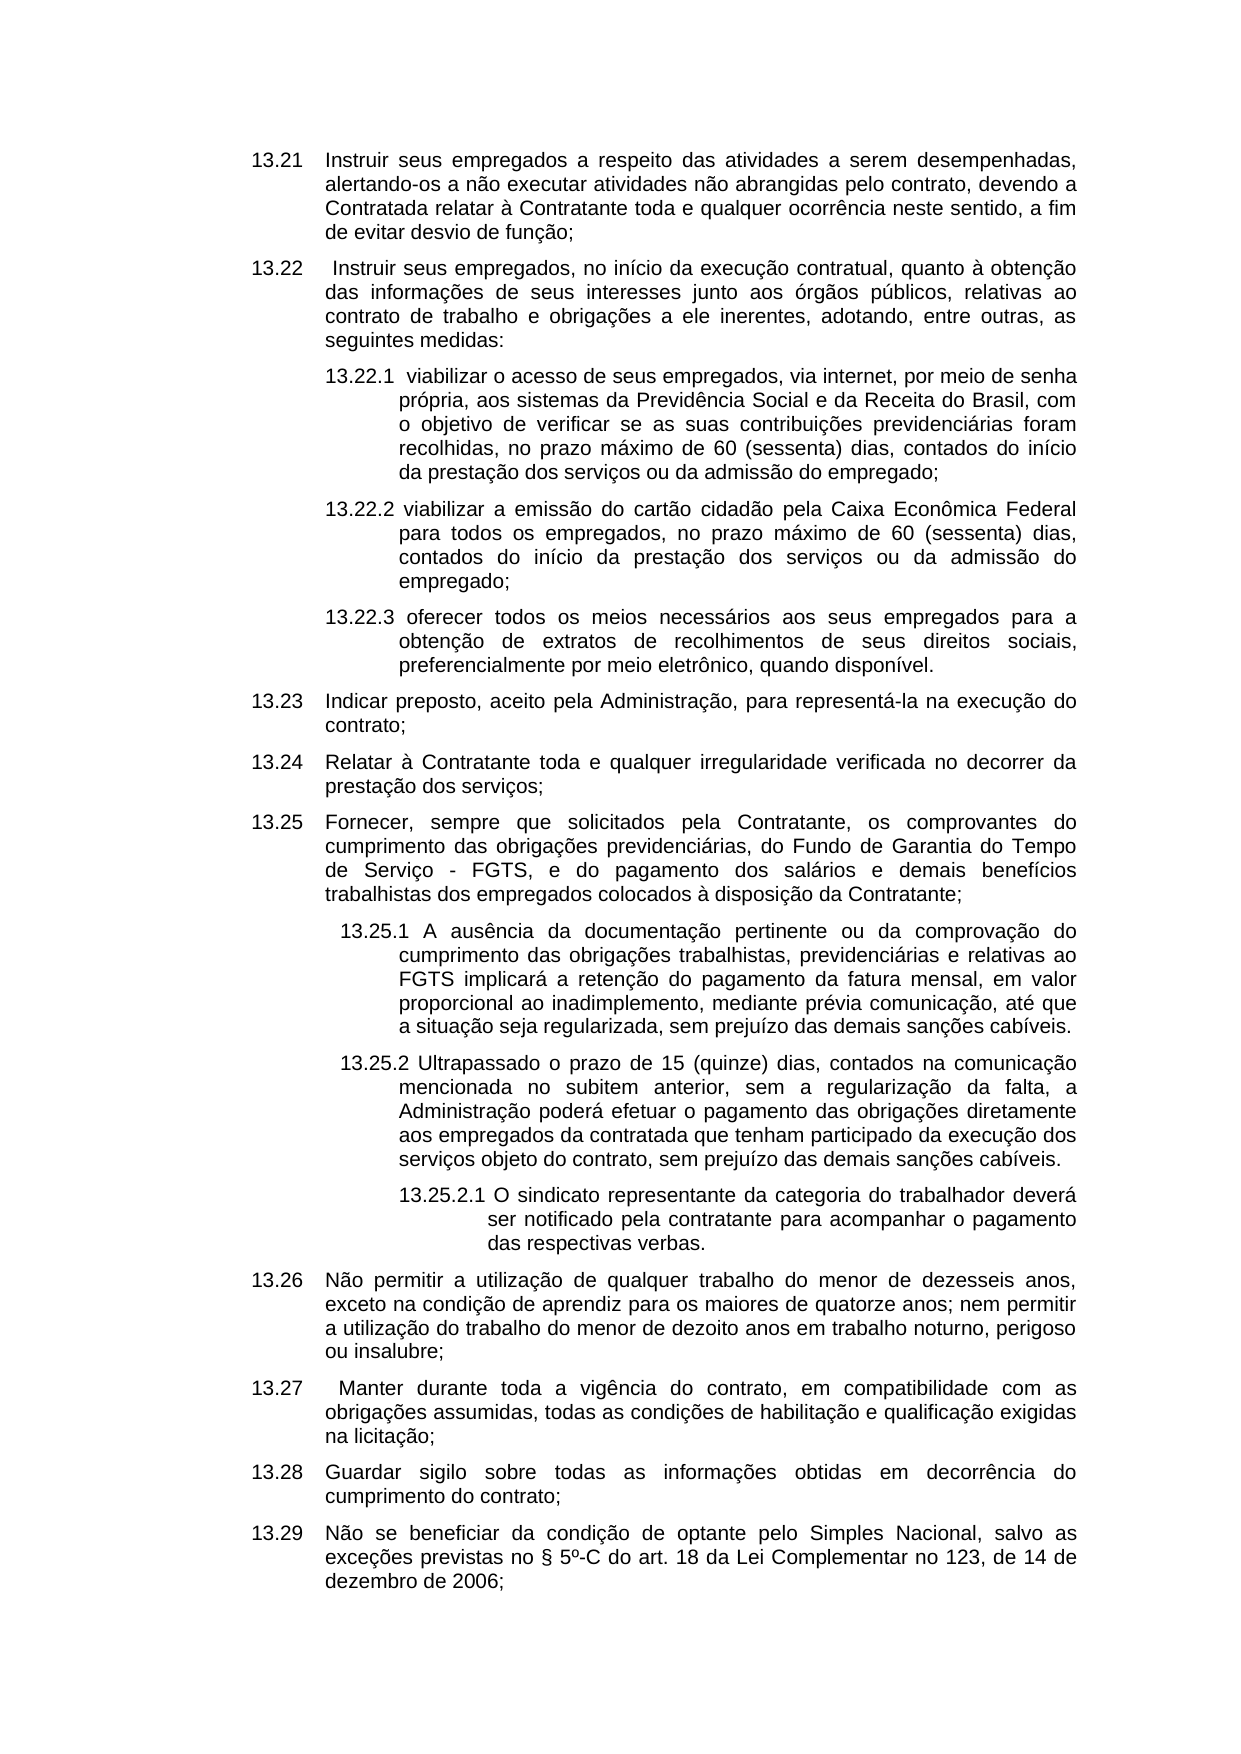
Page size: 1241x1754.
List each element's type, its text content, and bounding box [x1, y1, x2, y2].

text 13.25.2 Ultrapassado o prazo de 15 (quinze) dias, contados na comunicação mencionada no subitem anterior, sem a regularização da falta, a Administração poderá efetuar o pagamento das obrigações diretamente aos empregados da contratada que tenham participado da execução dos serviços objeto do contrato, sem prejuízo das demais sanções cabíveis. [340, 1051, 1078, 1171]
text 13.24 Relatar à Contratante toda e qualquer irregularidade verificada no decorrer da prestação dos serviços; [251, 750, 1078, 798]
text 13.25.2.1 O sindicato representante da categoria do trabalhador deverá ser notificado pela contratante para acompanhar o pagamento das respectivas verbas. [399, 1183, 1078, 1255]
text 13.26 Não permitir a utilização de qualquer trabalho do menor de dezesseis anos, exceto na condição de aprendiz para os maiores de quatorze anos; nem permitir a utilização do trabalho do menor de dezoito anos em trabalho noturno, perigoso ou insalubre; [251, 1267, 1078, 1363]
text 13.21 Instruir seus empregados a respeito das atividades a serem desempenhadas, alertando-os a não executar atividades não abrangidas pelo contrato, devendo a Contratada relatar à Contratante toda e qualquer ocorrência neste sentido, a fim de evitar desvio de função; [251, 148, 1078, 243]
text 13.22.2 viabilizar a emissão do cartão cidadão pela Caixa Econômica Federal para todos os empregados, no prazo máximo de 60 (sessenta) dias, contados do início da prestação dos serviços ou da admissão do empregado; [325, 497, 1078, 592]
text 13.29 Não se beneficiar da condição de optante pelo Simples Nacional, salvo as exceções previstas no § 5º-C do art. 18 da Lei Complementar no 123, de 14 de dezembro de 2006; [251, 1521, 1078, 1592]
text 13.23 Indicar preposto, aceito pela Administração, para representá-la na execução do contrato; [251, 689, 1078, 737]
text 13.27 Manter durante toda a vigência do contrato, em compatibilidade com as obrigações assumidas, todas as condições de habilitação e qualificação exigidas na licitação; [251, 1376, 1078, 1448]
text 13.22.1 viabilizar o acesso de seus empregados, via internet, por meio de senha própria, aos sistemas da Previdência Social e da Receita do Brasil, com o objetivo de verificar se as suas contribuições previdenciárias foram recolhidas, no prazo máximo de 60 (sessenta) dias, contados do início da prestação dos serviços ou da admissão do empregado; [325, 364, 1078, 484]
text 13.22.3 oferecer todos os meios necessários aos seus empregados para a obtenção de extratos de recolhimentos de seus direitos sociais, preferencialmente por meio eletrônico, quando disponível. [325, 605, 1078, 677]
text 13.25.1 A ausência da documentação pertinente ou da comprovação do cumprimento das obrigações trabalhistas, previdenciárias e relativas ao FGTS implicará a retenção do pagamento da fatura mensal, em valor proporcional ao inadimplemento, mediante prévia comunicação, até que a situação seja regularizada, sem prejuízo das demais sanções cabíveis. [340, 918, 1078, 1038]
text 13.22 Instruir seus empregados, no início da execução contratual, quanto à obtenção das informações de seus interesses junto aos órgãos públicos, relativas ao contrato de trabalho e obrigações a ele inerentes, adotando, entre outras, as seguintes medidas: [251, 256, 1078, 352]
text 13.25 Fornecer, sempre que solicitados pela Contratante, os comprovantes do cumprimento das obrigações previdenciárias, do Fundo de Garantia do Tempo de Serviço - FGTS, e do pagamento dos salários e demais benefícios trabalhistas dos empregados colocados à disposição da Contratante; [251, 810, 1078, 906]
text 13.28 Guardar sigilo sobre todas as informações obtidas em decorrência do cumprimento do contrato; [251, 1460, 1078, 1508]
